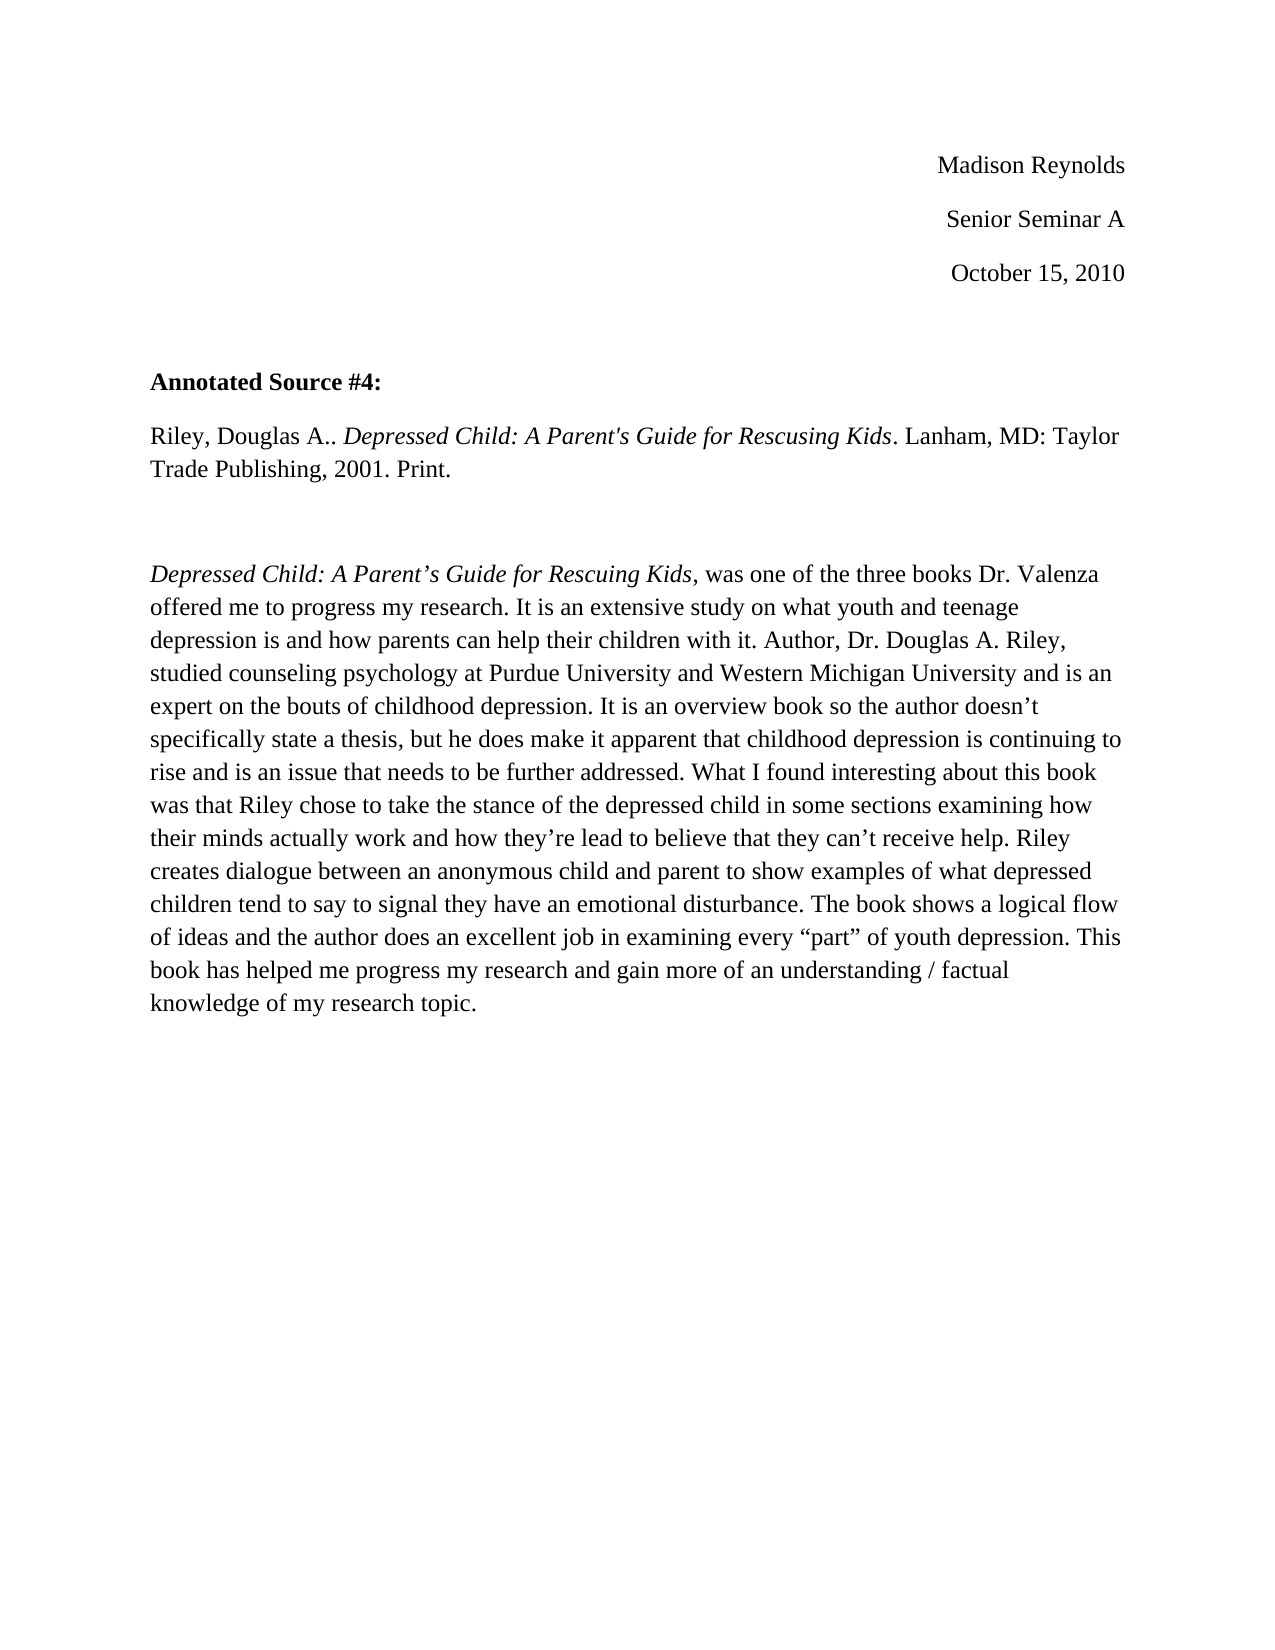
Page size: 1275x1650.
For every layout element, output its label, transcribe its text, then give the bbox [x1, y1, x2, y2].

text Depressed Child: A Parent’s Guide for Rescuing Kids, was one of the three books Dr. Valenza offered me to progress my research. It is an extensive study on what youth and teenage depression is and how parents can help their children with it. Author, Dr. Douglas A. Riley, studied counseling psychology at Purdue University and Western Michigan University and is an expert on the bouts of childhood depression. It is an overview book so the author doesn’t specifically state a thesis, but he does make it apparent that childhood depression is continuing to rise and is an issue that needs to be further addressed. What I found interesting about this book was that Riley chose to take the stance of the depressed child in some sections examining how their minds actually work and how they’re lead to believe that they can’t receive help. Riley creates dialogue between an anonymous child and parent to show examples of what depressed children tend to say to signal they have an emotional disturbance. The book shows a logical flow of ideas and the author does an excellent job in examining every “part” of youth depression. This book has helped me progress my research and gain more of an understanding / factual knowledge of my research topic. [150, 559, 1125, 1017]
text Madison Reynolds [150, 150, 1125, 179]
text Senior Seminar A [150, 204, 1125, 233]
text October 15, 2010 [150, 258, 1125, 286]
text Annotated Source #4: [150, 367, 1125, 396]
text Riley, Douglas A.. Depressed Child: A Parent's Guide for Rescusing Kids. Lanham, MD: Taylor Trade Publishing, 2001. Print. [150, 421, 1125, 483]
